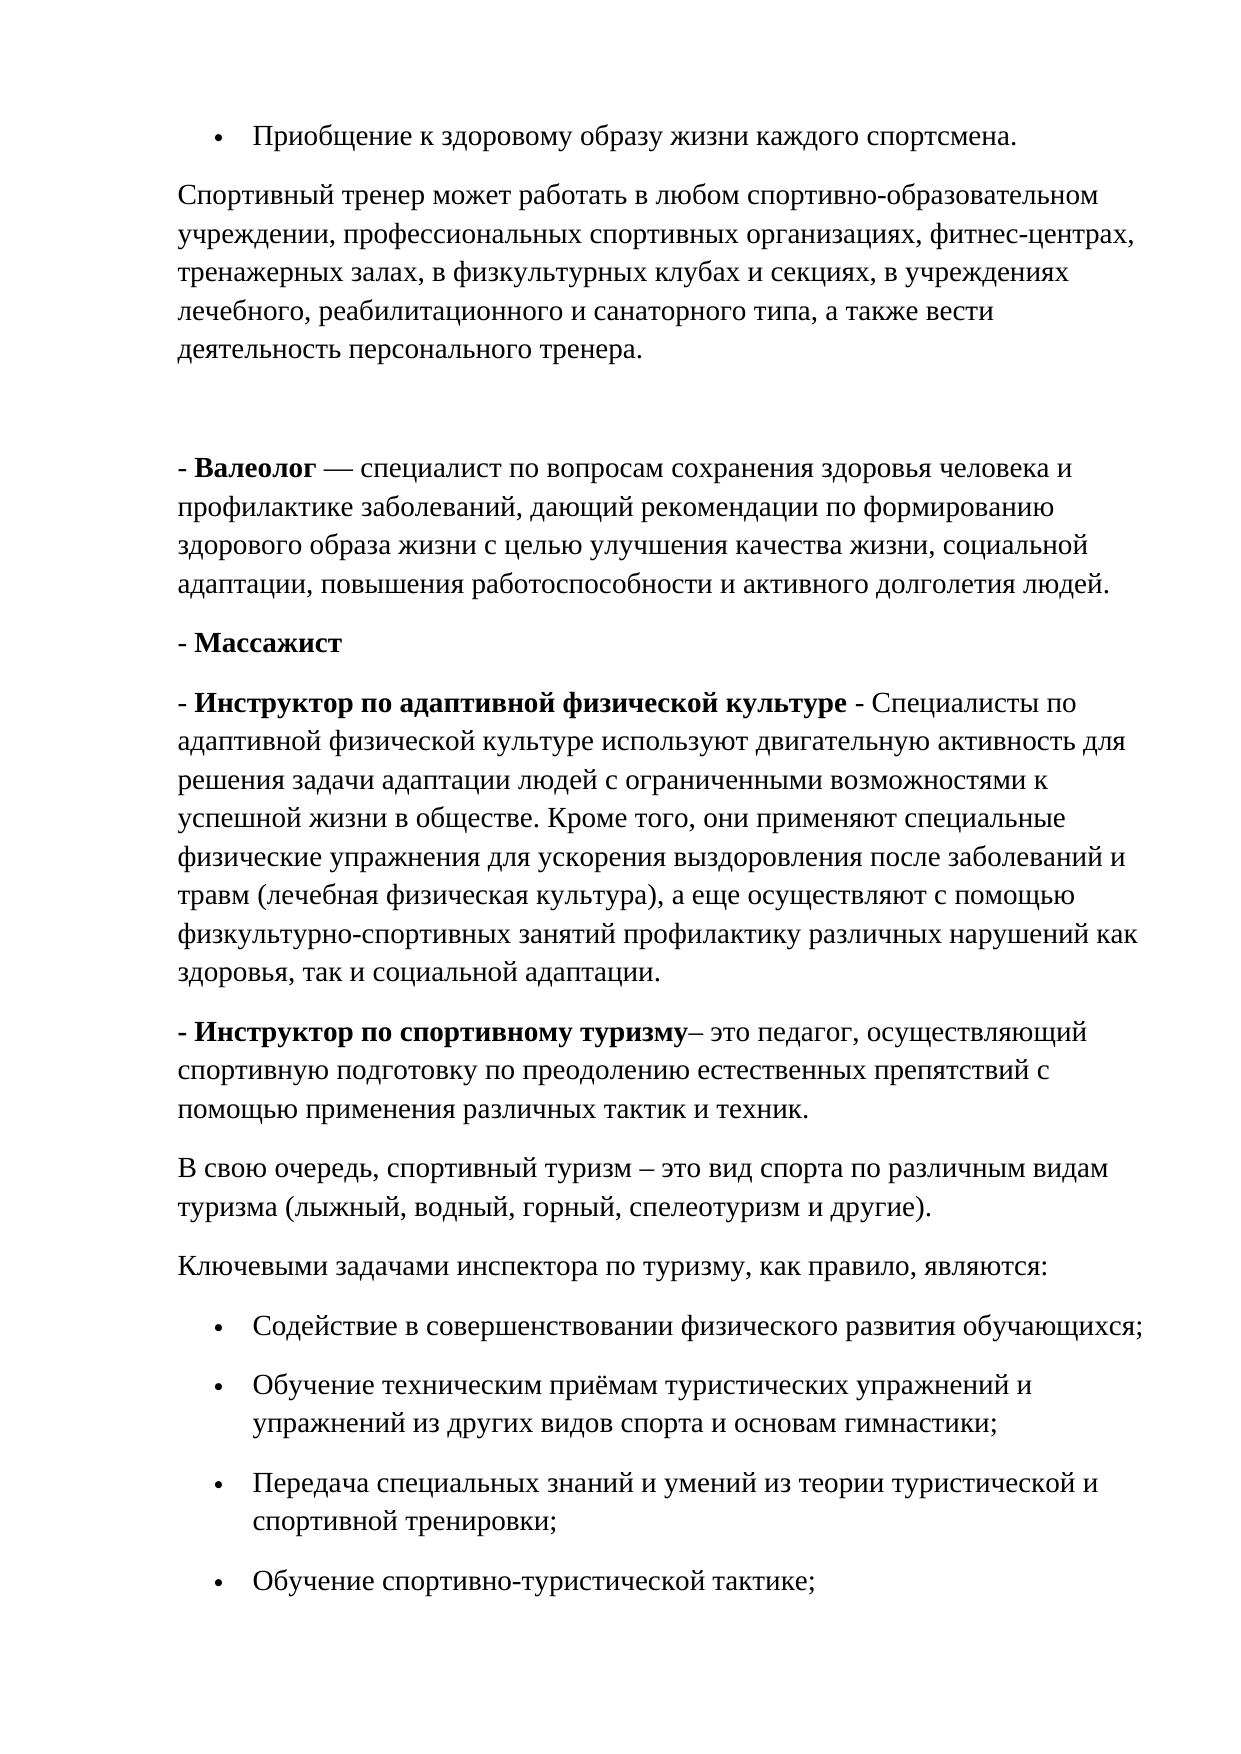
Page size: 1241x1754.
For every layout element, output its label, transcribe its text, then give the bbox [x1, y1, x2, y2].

text Спортивный тренер может работать в любом спортивно-образовательном учреждении, профессиональных спортивных организациях, фитнес-центрах, тренажерных залах, в физкультурных клубах и секциях, в учреждениях лечебного, реабилитационного и санаторного типа, а также вести деятельность персонального тренера. [177, 177, 1152, 365]
text В свою очередь, спортивный туризм – это вид спорта по различным видам туризма (лыжный, водный, горный, спелеотуризм и другие). [177, 1150, 1152, 1222]
text Ключевыми задачами инспектора по туризму, как правило, являются: [177, 1248, 1152, 1282]
list Обучение спортивно-туристической тактике; [215, 1563, 1152, 1596]
text - Инструктор по спортивному туризму– это педагог, осуществляющий спортивную подготовку по преодолению естественных препятствий с помощью применения различных тактик и техник. [177, 1014, 1152, 1124]
list Приобщение к здоровому образу жизни каждого спортсмена. [215, 118, 1152, 152]
text - Валеолог — специалист по вопросам сохранения здоровья человека и профилактике заболеваний, дающий рекомендации по формированию здорового образа жизни с целью улучшения качества жизни, социальной адаптации, повышения работоспособности и активного долголетия людей. [177, 450, 1152, 599]
list Обучение техническим приёмам туристических упражнений и упражнений из других видов спорта и основам гимнастики; [215, 1367, 1152, 1439]
list Передача специальных знаний и умений из теории туристической и спортивной тренировки; [215, 1465, 1152, 1537]
text - Инструктор по адаптивной физической культуре - Специалисты по адаптивной физической культуре используют двигательную активность для решения задачи адаптации людей с ограниченными возможностями к успешной жизни в обществе. Кроме того, они применяют специальные физические упражнения для ускорения выздоровления после заболеваний и травм (лечебная физическая культура), а еще осуществляют с помощью физкультурно-спортивных занятий профилактику различных нарушений как здоровья, так и социальной адаптации. [177, 685, 1152, 988]
list Содействие в совершенствовании физического развития обучающихся; [215, 1308, 1152, 1341]
text - Массажист [177, 625, 1152, 659]
